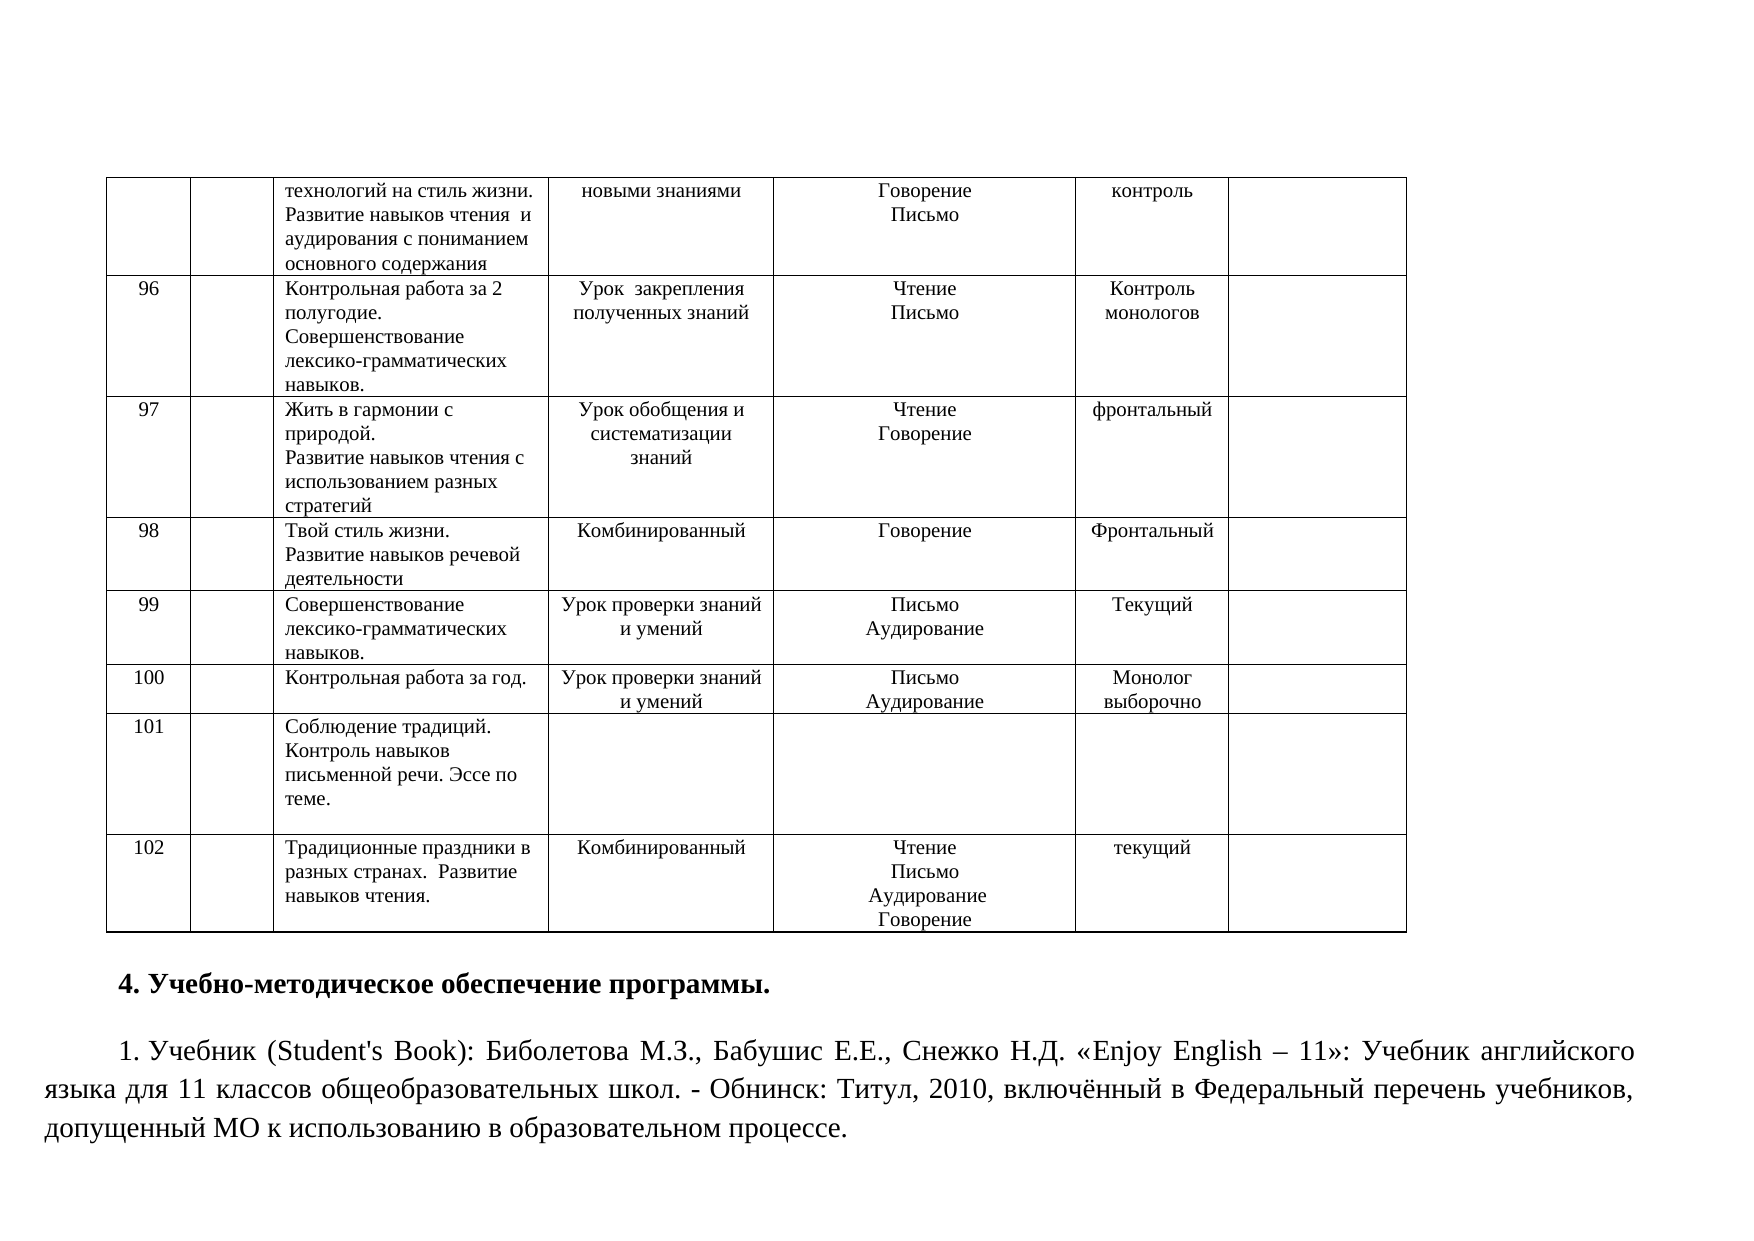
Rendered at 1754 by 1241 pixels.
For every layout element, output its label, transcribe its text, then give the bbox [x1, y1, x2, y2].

table_cell Соблюдение традиций. Контроль навыков письменной речи. Эссе по теме. [274, 714, 548, 834]
table_cell [774, 714, 1075, 834]
table_cell [191, 835, 273, 931]
table_cell Выборочный контроль [1076, 178, 1228, 274]
table_cell Текущий [1076, 591, 1228, 664]
table_cell Письмо Аудирование [774, 665, 1075, 713]
table_cell Фронтальный [1076, 518, 1228, 590]
table_cell Чтение Письмо [774, 276, 1075, 396]
text 4. Учебно-методическое обеспечение программы. [118, 966, 1636, 999]
table_cell Письмо Аудирование [774, 591, 1075, 664]
table_cell Говорение [774, 518, 1075, 590]
table_cell [1229, 714, 1406, 834]
table_cell Комбинированный [549, 518, 773, 590]
table_cell Традиционные праздники в разных странах. Развитие навыков чтения. [274, 835, 548, 931]
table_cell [774, 178, 1075, 274]
table_cell [1229, 276, 1406, 396]
table_cell [1229, 835, 1406, 931]
table_cell Урок обобщения и систематизации знаний [549, 397, 773, 517]
table_cell текущий [1076, 835, 1228, 931]
table_cell 100 [107, 665, 190, 713]
table_cell 98 [107, 518, 190, 590]
table_cell 95 [107, 178, 190, 274]
table_cell Урок закрепления полученных знаний [549, 276, 773, 396]
table_cell Чтение Говорение [774, 397, 1075, 517]
table_cell Твой стиль жизни. Развитие навыков речевой деятельности [274, 518, 548, 590]
table_cell [191, 591, 273, 664]
table_cell Контрольная работа за 2 полугодие. Совершенствование лексико-грамматических навыков. [274, 276, 548, 396]
table_cell фронтальный [1076, 397, 1228, 517]
table_cell [191, 276, 273, 396]
table_cell Чтение Письмо Аудирование Говорение [774, 835, 1075, 931]
table_cell [1229, 518, 1406, 590]
table_cell [1076, 714, 1228, 834]
table_cell Контроль монологов [1076, 276, 1228, 396]
table_cell 99 [107, 591, 190, 664]
table_cell Совершенствование лексико-грамматических навыков. [274, 591, 548, 664]
table_cell [191, 714, 273, 834]
table_cell [191, 397, 273, 517]
table_cell Урок проверки знаний и умений [549, 665, 773, 713]
table_cell Комбинированный [549, 835, 773, 931]
table_cell [1229, 397, 1406, 517]
table_cell [549, 714, 773, 834]
list Учебник (Student's Book): Биболетова М.З., Бабушис Е.Е., Снежко Н.Д. «Enjoy English – 11»: Учебник английского языка для 11 классов общеобразовательных школ. - Обнинск: Титул, 2010, включённый в Федеральный перечень учебников, допущенный МО к использованию в образовательном процессе. [44, 1033, 1636, 1144]
table_cell [1229, 591, 1406, 664]
table_cell 97 [107, 397, 190, 517]
table_cell [1229, 665, 1406, 713]
table_cell [191, 665, 273, 713]
table_cell 101 [107, 714, 190, 834]
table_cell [549, 178, 773, 274]
table_cell Монолог выборочно [1076, 665, 1228, 713]
table_cell Урок проверки знаний и умений [549, 591, 773, 664]
table_cell Контрольная работа за год. [274, 665, 548, 713]
table_cell [191, 178, 273, 274]
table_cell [274, 178, 548, 274]
table_cell 96 [107, 276, 190, 396]
table_cell [191, 518, 273, 590]
table_cell Жить в гармонии с природой. Развитие навыков чтения с использованием разных стратегий [274, 397, 548, 517]
table_cell [1229, 178, 1406, 274]
table_cell 102 [107, 835, 190, 931]
